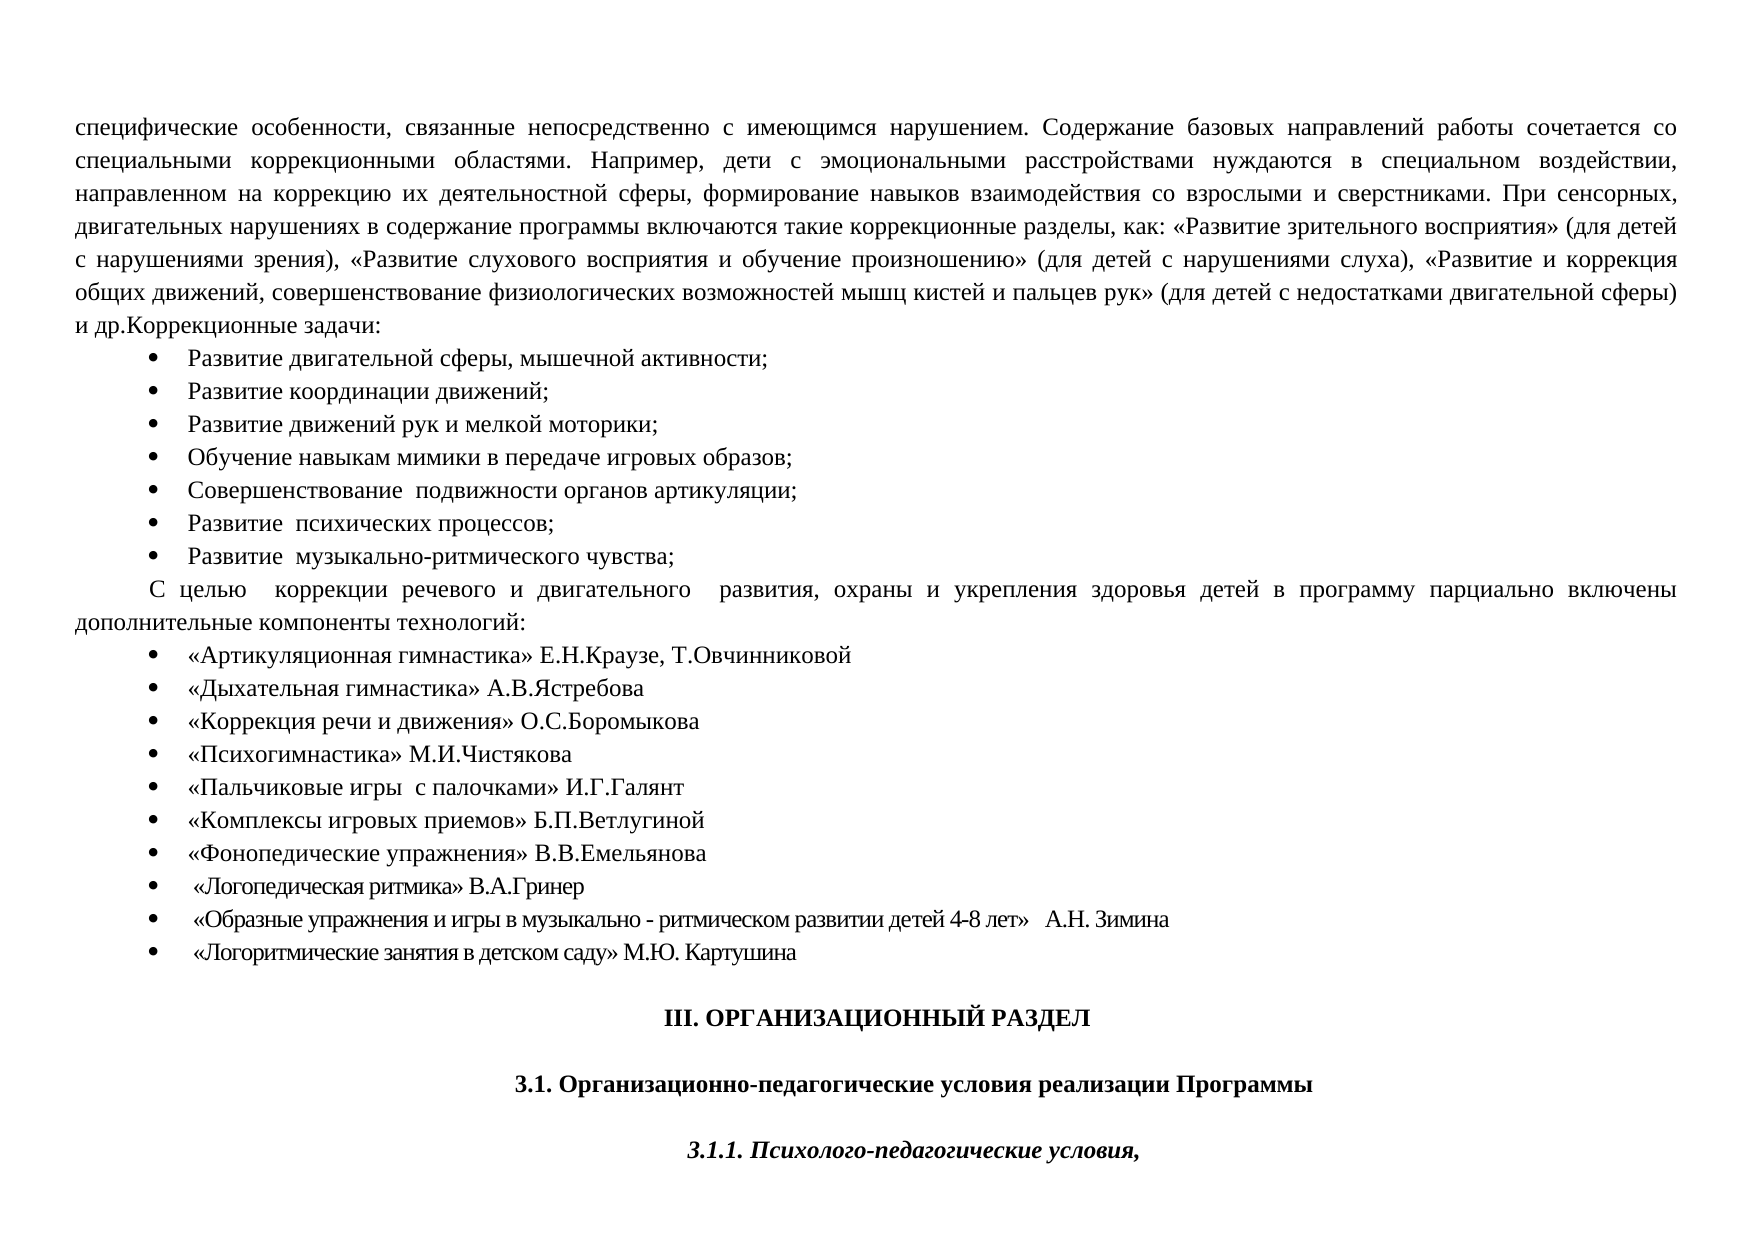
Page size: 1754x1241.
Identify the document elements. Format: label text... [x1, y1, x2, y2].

text III. ОРГАНИЗАЦИОННЫЙ РАЗДЕЛ [75, 1003, 1679, 1032]
list «Коррекция речи и движения» О.С.Боромыкова [75, 706, 1679, 735]
list «Фонопедические упражнения» В.В.Емельянова [75, 838, 1679, 867]
text С целью коррекции речевого и двигательного развития, охраны и укрепления здоровья детей в программу парциально включены дополнительные компоненты технологий: [75, 574, 1679, 636]
list «Артикуляционная гимнастика» Е.Н.Краузе, Т.Овчинниковой [75, 640, 1679, 669]
list Развитие координации движений; [75, 376, 1679, 405]
list «Пальчиковые игры с палочками» И.Г.Галянт [75, 772, 1679, 801]
list Развитие психических процессов; [75, 508, 1679, 537]
text 3.1.1. Психолого-педагогические условия, [75, 1135, 1679, 1164]
list Развитие движений рук и мелкой моторики; [75, 409, 1679, 438]
list Развитие двигательной сферы, мышечной активности; [75, 343, 1679, 372]
list «Психогимнастика» М.И.Чистякова [75, 739, 1679, 768]
list Обучение навыкам мимики в передаче игровых образов; [75, 442, 1679, 471]
text 3.1. Организационно-педагогические условия реализации Программы [75, 1069, 1679, 1098]
list Развитие музыкально-ритмического чувства; [75, 541, 1679, 570]
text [75, 112, 1679, 339]
list «Образные упражнения и игры в музыкально - ритмическом развитии детей 4-8 лет» А.Н. Зимина [75, 904, 1679, 933]
list «Комплексы игровых приемов» Б.П.Ветлугиной [75, 805, 1679, 834]
list Совершенствование подвижности органов артикуляции; [75, 475, 1679, 504]
list «Логопедическая ритмика» В.А.Гринер [75, 871, 1679, 900]
list «Дыхательная гимнастика» А.В.Ястребова [75, 673, 1679, 702]
list «Логоритмические занятия в детском саду» М.Ю. Картушина [75, 937, 1679, 966]
